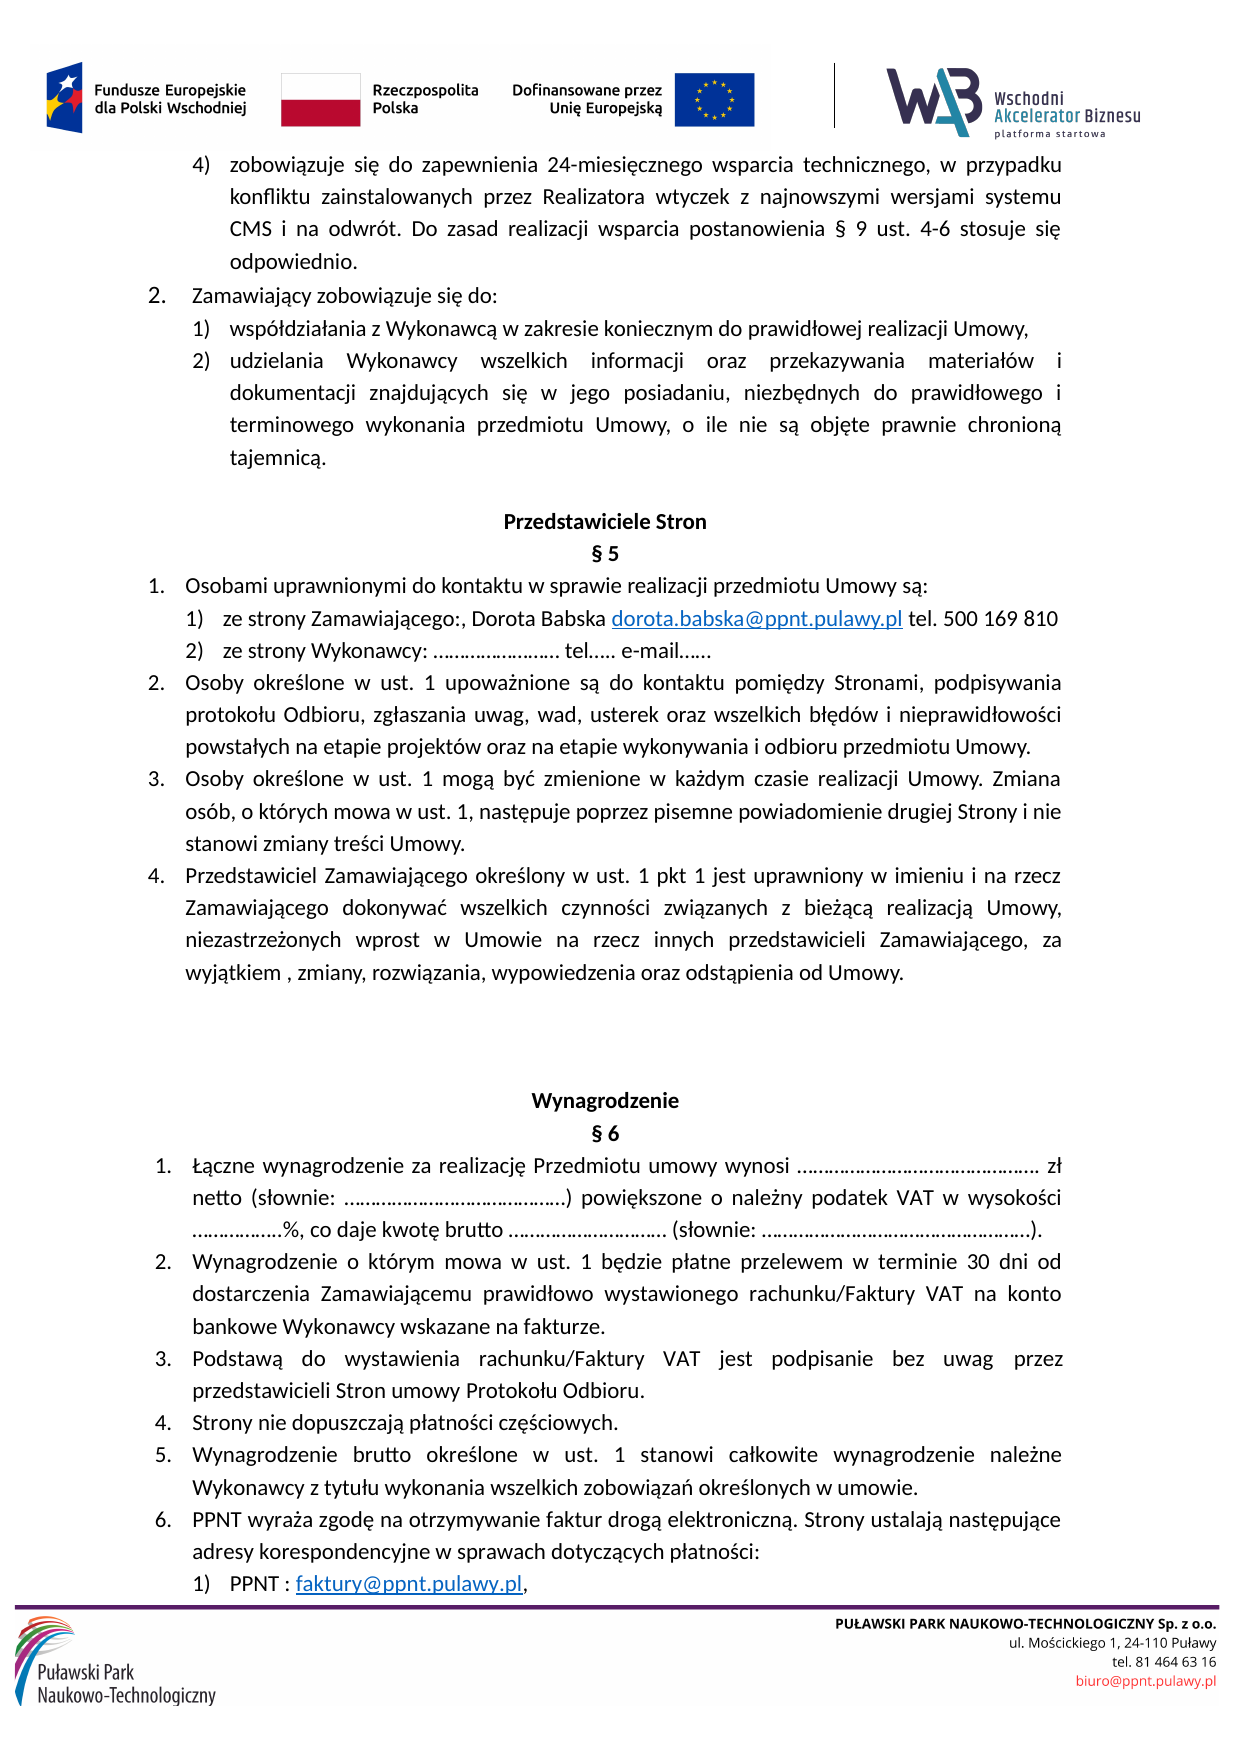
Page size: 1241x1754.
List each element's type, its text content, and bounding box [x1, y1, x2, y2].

list ze strony Zamawiającego:, Dorota Babska dorota.babska@ppnt.pulawy.pl tel. 500 169 810 [185, 604, 1063, 632]
list PPNT : faktury@ppnt.pulawy.pl, [192, 1569, 1063, 1597]
list Zamawiający zobowiązuje się do: [148, 279, 1063, 309]
list zobowiązuje się do zapewnienia 24-miesięcznego wsparcia technicznego, w przypadku konfliktu zainstalowanych przez Realizatora wtyczek z najnowszymi wersjami systemu CMS i na odwrót. Do zasad realizacji wsparcia postanowienia § 9 ust. 4-6 stosuje się odpowiednio. [192, 150, 1063, 275]
picture [885, 58, 1142, 151]
text § 5 [148, 539, 1063, 567]
text § 6 [148, 1119, 1063, 1147]
text Przedstawiciele Stron [148, 507, 1063, 535]
list Podstawą do wystawienia rachunku/Faktury VAT jest podpisanie bez uwag przez przedstawicieli Stron umowy Protokołu Odbioru. [154, 1344, 1063, 1404]
list PPNT wyraża zgodę na otrzymywanie faktur drogą elektroniczną. Strony ustalają następujące adresy korespondencyjne w sprawach dotyczących płatności: [154, 1505, 1063, 1565]
list Strony nie dopuszczają płatności częściowych. [154, 1408, 1063, 1436]
list Osoby określone w ust. 1 upoważnione są do kontaktu pomiędzy Stronami, podpisywania protokołu Odbioru, zgłaszania uwag, wad, usterek oraz wszelkich błędów i nieprawidłowości powstałych na etapie projektów oraz na etapie wykonywania i odbioru przedmiotu Umowy. [148, 668, 1063, 760]
list Przedstawiciel Zamawiającego określony w ust. 1 pkt 1 jest uprawniony w imieniu i na rzecz Zamawiającego dokonywać wszelkich czynności związanych z bieżącą realizacją Umowy, niezastrzeżonych wprost w Umowie na rzecz innych przedstawicieli Zamawiającego, za wyjątkiem , zmiany, rozwiązania, wypowiedzenia oraz odstąpienia od Umowy. [148, 861, 1063, 986]
list Osobami uprawnionymi do kontaktu w sprawie realizacji przedmiotu Umowy są: [148, 571, 1063, 599]
text Wynagrodzenie [148, 1086, 1063, 1114]
list Wynagrodzenie brutto określone w ust. 1 stanowi całkowite wynagrodzenie należne Wykonawcy z tytułu wykonania wszelkich zobowiązań określonych w umowie. [154, 1441, 1063, 1501]
list Wynagrodzenie o którym mowa w ust. 1 będzie płatne przelewem w terminie 30 dni od dostarczenia Zamawiającemu prawidłowo wystawionego rachunku/Faktury VAT na konto bankowe Wykonawcy wskazane na fakturze. [154, 1247, 1063, 1340]
picture [29, 44, 772, 151]
list Osoby określone w ust. 1 mogą być zmienione w każdym czasie realizacji Umowy. Zmiana osób, o których mowa w ust. 1, następuje poprzez pisemne powiadomienie drugiej Strony i nie stanowi zmiany treści Umowy. [148, 764, 1063, 857]
list współdziałania z Wykonawcą w zakresie koniecznym do prawidłowej realizacji Umowy, [192, 314, 1063, 342]
list ze strony Wykonawcy: …………………… tel….. e-mail…… [185, 636, 1063, 664]
list udzielania Wykonawcy wszelkich informacji oraz przekazywania materiałów i dokumentacji znajdujących się w jego posiadaniu, niezbędnych do prawidłowego i terminowego wykonania przedmiotu Umowy, o ile nie są objęte prawnie chronioną tajemnicą. [192, 346, 1063, 471]
picture [14, 1605, 1220, 1706]
list Łączne wynagrodzenie za realizację Przedmiotu umowy wynosi ………………………………………. zł netto (słownie: ……………………………………) powiększone o należny podatek VAT w wysokości ……………..%, co daje kwotę brutto ………………………… (słownie: ……………………………………………). [154, 1151, 1063, 1243]
